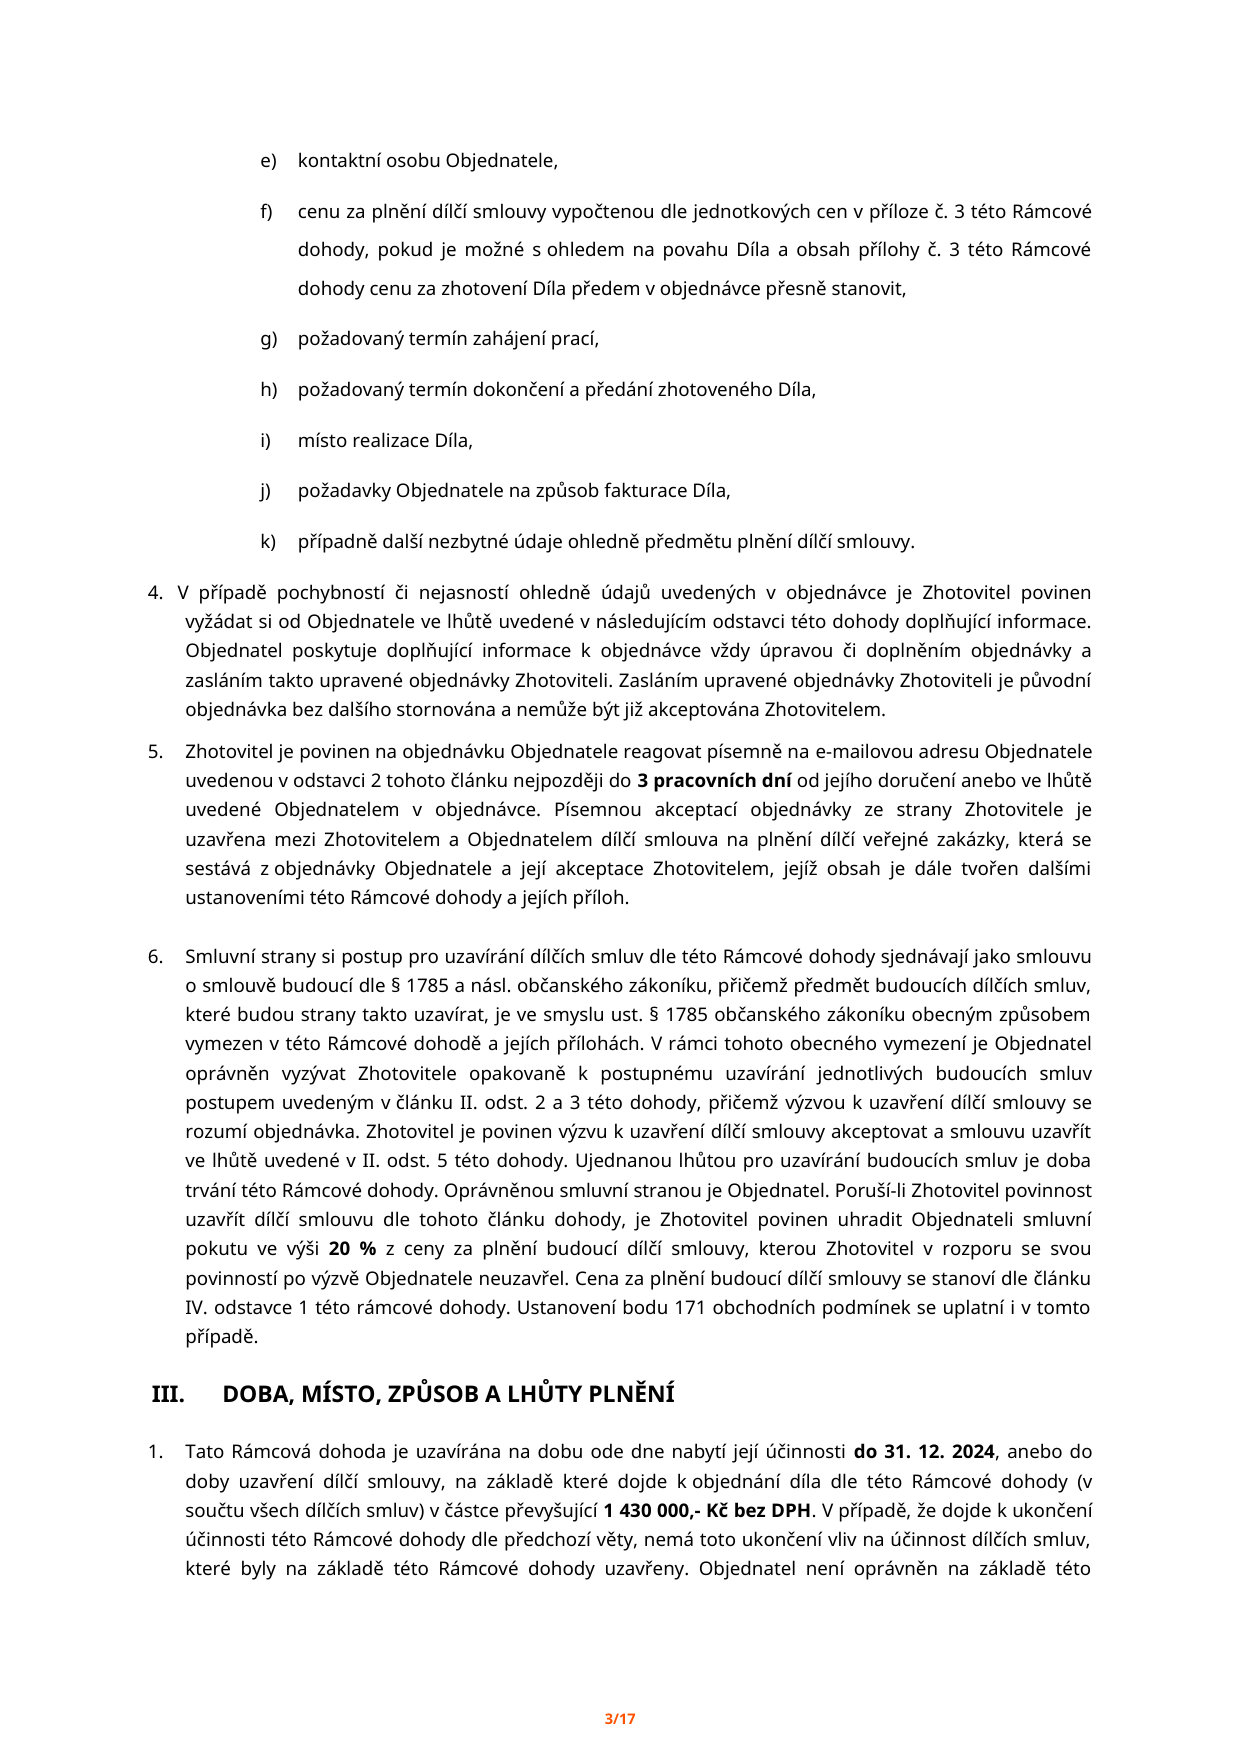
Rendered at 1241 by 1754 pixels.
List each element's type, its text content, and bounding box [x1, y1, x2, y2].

list Zhotovitel je povinen na objednávku Objednatele reagovat písemně na e-mailovou adresu Objednatele uvedenou v odstavci 2 tohoto článku nejpozději do 3 pracovních dní od jejího doručení anebo ve lhůtě uvedené Objednatelem v objednávce. Písemnou akceptací objednávky ze strany Zhotovitele je uzavřena mezi Zhotovitelem a Objednatelem dílčí smlouva na plnění dílčí veřejné zakázky, která se sestává z objednávky Objednatele a její akceptace Zhotovitelem, jejíž obsah je dále tvořen dalšími ustanoveními této Rámcové dohody a jejích příloh. [148, 738, 1093, 910]
list cenu za plnění dílčí smlouvy vypočtenou dle jednotkových cen v příloze č. 3 této Rámcové dohody, pokud je možné s ohledem na povahu Díla a obsah přílohy č. 3 této Rámcové dohody cenu za zhotovení Díla předem v objednávce přesně stanovit, [260, 198, 1093, 300]
list DOBA, MÍSTO, ZPŮSOB A LHŮTY PLNĚNÍ [185, 1378, 1093, 1409]
list požadovaný termín dokončení a předání zhotoveného Díla, [260, 376, 1093, 402]
list požadavky Objednatele na způsob fakturace Díla, [260, 478, 1093, 503]
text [148, 1439, 1093, 1581]
list místo realizace Díla, [260, 427, 1093, 452]
list Smluvní strany si postup pro uzavírání dílčích smluv dle této Rámcové dohody sjednávají jako smlouvu o smlouvě budoucí dle § 1785 a násl. občanského zákoníku, přičemž předmět budoucích dílčích smluv, které budou strany takto uzavírat, je ve smyslu ust. § 1785 občanského zákoníku obecným způsobem vymezen v této Rámcové dohodě a jejích přílohách. V rámci tohoto obecného vymezení je Objednatel oprávněn vyzývat Zhotovitele opakovaně k postupnému uzavírání jednotlivých budoucích smluv postupem uvedeným v článku II. odst. 2 a 3 této dohody, přičemž výzvou k uzavření dílčí smlouvy se rozumí objednávka. Zhotovitel je povinen výzvu k uzavření dílčí smlouvy akceptovat a smlouvu uzavřít ve lhůtě uvedené v II. odst. 5 této dohody. Ujednanou lhůtou pro uzavírání budoucích smluv je doba trvání této Rámcové dohody. Oprávněnou smluvní stranou je Objednatel. Poruší-li Zhotovitel povinnost uzavřít dílčí smlouvu dle tohoto článku dohody, je Zhotovitel povinen uhradit Objednateli smluvní pokutu ve výši 20 % z ceny za plnění budoucí dílčí smlouvy, kterou Zhotovitel v rozporu se svou povinností po výzvě Objednatele neuzavřel. Cena za plnění budoucí dílčí smlouvy se stanoví dle článku IV. odstavce 1 této rámcové dohody. Ustanovení bodu 171 obchodních podmínek se uplatní i v tomto případě. [148, 943, 1093, 1349]
list kontaktní osobu Objednatele, [260, 148, 1093, 173]
list požadovaný termín zahájení prací, [260, 326, 1093, 351]
list V případě pochybností či nejasností ohledně údajů uvedených v objednávce je Zhotovitel povinen vyžádat si od Objednatele ve lhůtě uvedené v následujícím odstavci této dohody doplňující informace. Objednatel poskytuje doplňující informace k objednávce vždy úpravou či doplněním objednávky a zasláním takto upravené objednávky Zhotoviteli. Zasláním upravené objednávky Zhotoviteli je původní objednávka bez dalšího stornována a nemůže být již akceptována Zhotovitelem. [148, 579, 1093, 722]
list případně další nezbytné údaje ohledně předmětu plnění dílčí smlouvy. [260, 528, 1093, 554]
